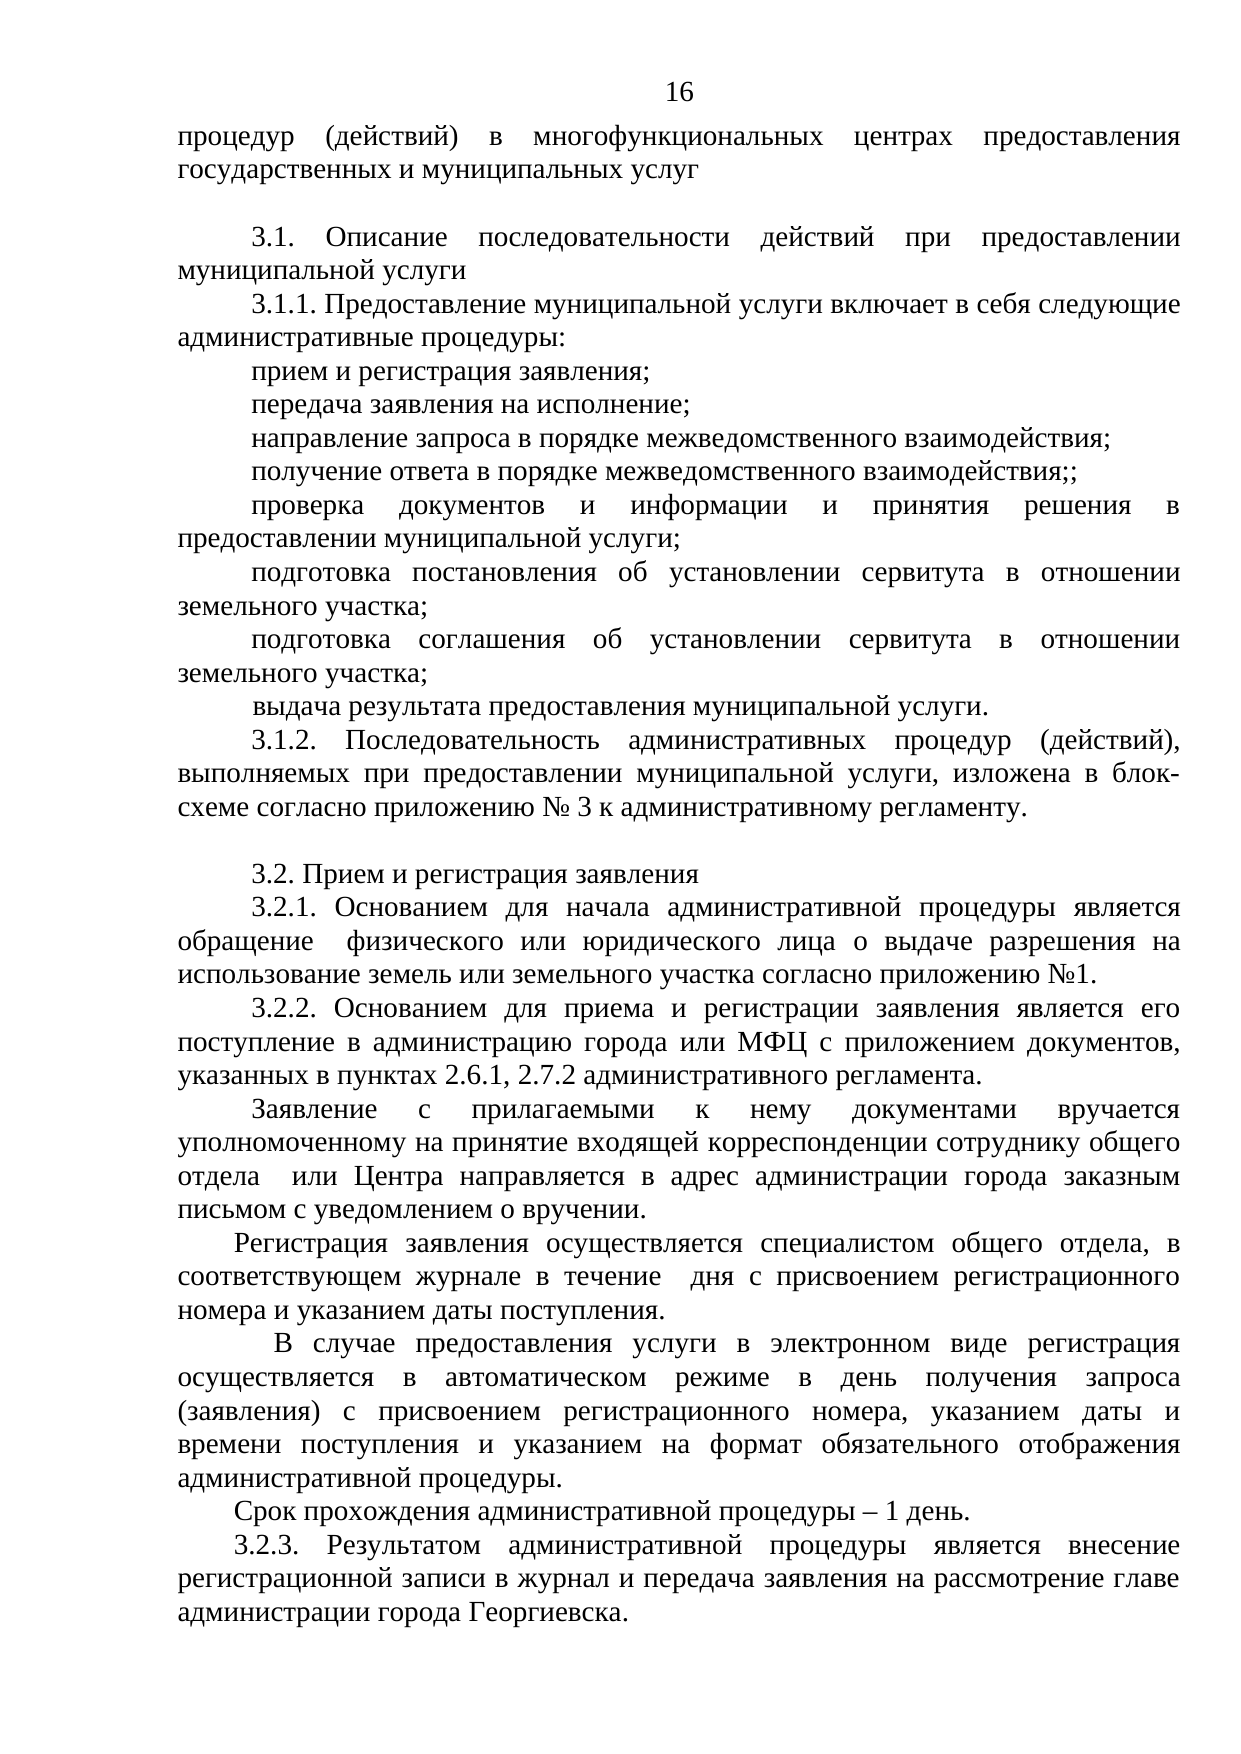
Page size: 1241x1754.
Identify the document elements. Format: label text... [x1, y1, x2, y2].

text получение ответа в порядке межведомственного взаимодействия;; [177, 453, 1181, 487]
text 3.1.1. Предоставление муниципальной услуги включает в себя следующие административные процедуры: [177, 286, 1181, 353]
text 3.2.3. Результатом административной процедуры является внесение регистрационной записи в журнал и передача заявления на рассмотрение главе администрации города Георгиевска. [177, 1527, 1181, 1627]
text 3.2.2. Основанием для приема и регистрации заявления является его поступление в администрацию города или МФЦ с приложением документов, указанных в пунктах 2.6.1, 2.7.2 административного регламента. [177, 990, 1181, 1091]
text выдача результата предоставления муниципальной услуги. [177, 688, 1181, 722]
text проверка документов и информации и принятия решения в предоставлении муниципальной услуги; [177, 487, 1181, 554]
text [177, 118, 1181, 185]
text В случае предоставления услуги в электронном виде регистрация осуществляется в автоматическом режиме в день получения запроса (заявления) с присвоением регистрационного номера, указанием даты и времени поступления и указанием на формат обязательного отображения административной процедуры. [177, 1326, 1181, 1493]
text направление запроса в порядке межведомственного взаимодействия; [177, 420, 1181, 453]
text 3.2. Прием и регистрация заявления [177, 856, 1181, 889]
text 3.1. Описание последовательности действий при предоставлении муниципальной услуги [177, 219, 1181, 286]
text передача заявления на исполнение; [177, 386, 1181, 420]
text Срок прохождения административной процедуры – 1 день. [177, 1493, 1181, 1527]
text подготовка постановления об установлении сервитута в отношении земельного участка; [177, 554, 1181, 621]
text Заявление с прилагаемыми к нему документами вручается уполномоченному на принятие входящей корреспонденции сотруднику общего отдела или Центра направляется в адрес администрации города заказным письмом с уведомлением о вручении. [177, 1091, 1181, 1225]
text 3.1.2. Последовательность административных процедур (действий), выполняемых при предоставлении муниципальной услуги, изложена в блок-схеме согласно приложению № 3 к административному регламенту. [177, 722, 1181, 822]
text 3.2.1. Основанием для начала административной процедуры является обращение физического или юридического лица о выдаче разрешения на использование земель или земельного участка согласно приложению №1. [177, 889, 1181, 990]
text прием и регистрация заявления; [177, 353, 1181, 386]
text подготовка соглашения об установлении сервитута в отношении земельного участка; [177, 621, 1181, 688]
text Регистрация заявления осуществляется специалистом общего отдела, в соответствующем журнале в течение дня с присвоением регистрационного номера и указанием даты поступления. [177, 1225, 1181, 1326]
